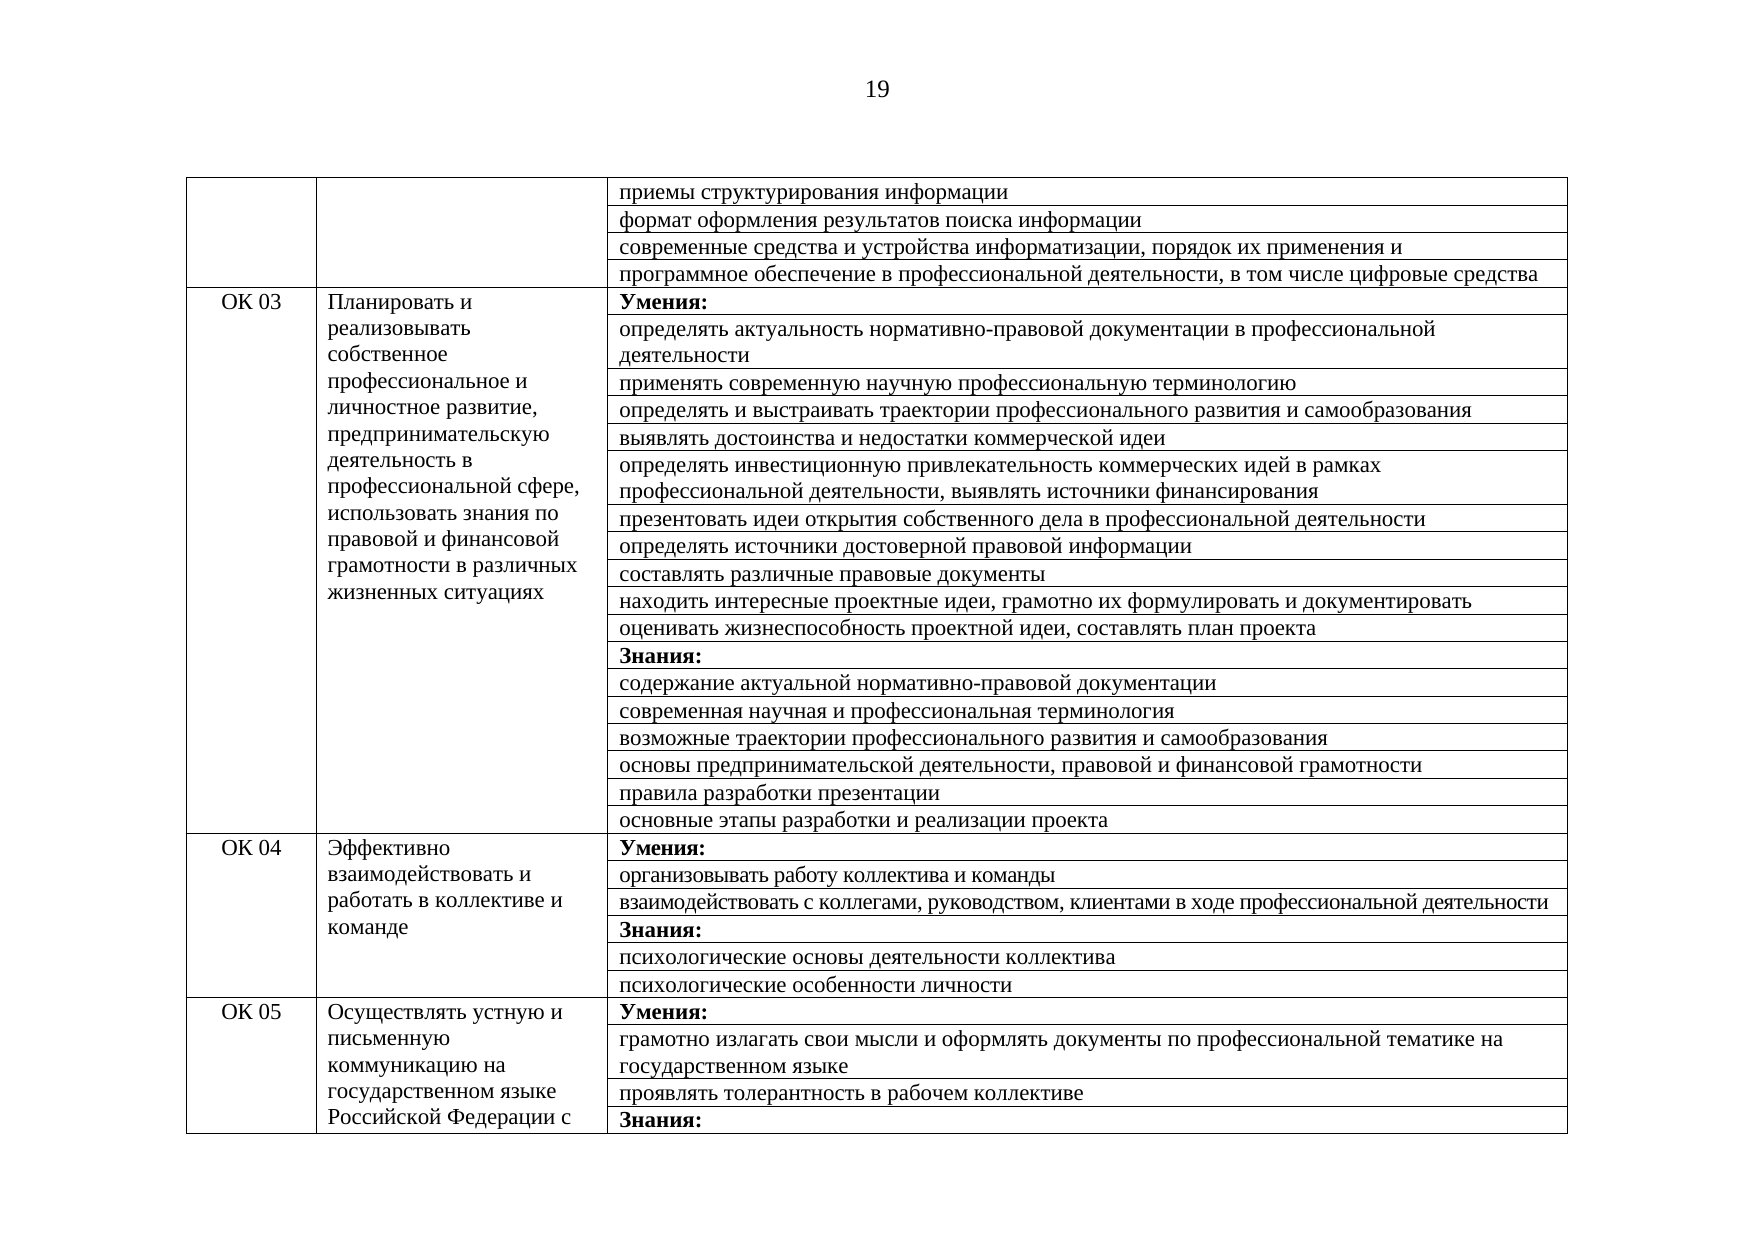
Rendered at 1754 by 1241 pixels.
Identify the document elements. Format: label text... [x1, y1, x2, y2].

table_cell ОК 04 [187, 834, 316, 997]
table_cell Умения: [608, 998, 1567, 1024]
table_cell психологические особенности личности [608, 971, 1567, 997]
table_cell составлять различные правовые документы [608, 560, 1567, 586]
table_cell Эффективно взаимодействовать и работать в коллективе и команде [317, 834, 607, 997]
table_cell ОК 03 [187, 288, 316, 833]
table_cell Осуществлять устную и письменную коммуникацию на государственном языке Российской Федерации с учетом особенностей социального и культурного контекста [317, 998, 607, 1133]
table_cell оценивать жизнеспособность проектной идеи, составлять план проекта [608, 615, 1567, 641]
table_cell программное обеспечение в профессиональной деятельности, в том числе цифровые средства [608, 260, 1567, 287]
table_cell содержание актуальной нормативно-правовой документации [608, 669, 1567, 696]
table_cell правила разработки презентации [608, 779, 1567, 805]
table_cell психологические основы деятельности коллектива [608, 943, 1567, 969]
table_cell находить интересные проектные идеи, грамотно их формулировать и документировать [608, 587, 1567, 613]
table_cell выявлять достоинства и недостатки коммерческой идеи [608, 424, 1567, 450]
table_cell определять и выстраивать траектории профессионального развития и самообразования [608, 396, 1567, 423]
table_cell Умения: [608, 288, 1567, 314]
table_cell Умения: [608, 834, 1567, 860]
table_cell организовывать работу коллектива и команды [608, 861, 1567, 887]
table_cell взаимодействовать с коллегами, руководством, клиентами в ходе профессиональной деятельности [608, 889, 1567, 915]
table_cell основы предпринимательской деятельности, правовой и финансовой грамотности [608, 751, 1567, 778]
table_cell современные средства и устройства информатизации, порядок их применения и [608, 233, 1567, 259]
table_cell формат оформления результатов поиска информации [608, 206, 1567, 232]
table_cell Знания: [608, 1107, 1567, 1133]
table_cell определять источники достоверной правовой информации [608, 532, 1567, 559]
table_cell Планировать и реализовывать собственное профессиональное и личностное развитие, предпринимательскую деятельность в профессиональной сфере, использовать знания по правовой и финансовой грамотности в различных жизненных ситуациях [317, 288, 607, 833]
table_cell определять актуальность нормативно-правовой документации в профессиональной деятельности [608, 315, 1567, 368]
table_cell применять современную научную профессиональную терминологию [608, 369, 1567, 395]
table_cell возможные траектории профессионального развития и самообразования [608, 724, 1567, 750]
table_cell ОК 05 [187, 998, 316, 1133]
table_cell Знания: [608, 642, 1567, 668]
table_cell Знания: [608, 916, 1567, 942]
table_cell определять инвестиционную привлекательность коммерческих идей в рамках профессиональной деятельности, выявлять источники финансирования [608, 451, 1567, 504]
table_cell основные этапы разработки и реализации проекта [608, 806, 1567, 833]
table_cell грамотно излагать свои мысли и оформлять документы по профессиональной тематике на государственном языке [608, 1025, 1567, 1078]
table_cell презентовать идеи открытия собственного дела в профессиональной деятельности [608, 505, 1567, 531]
table_cell современная научная и профессиональная терминология [608, 697, 1567, 723]
table_cell проявлять толерантность в рабочем коллективе [608, 1079, 1567, 1106]
table_cell приемы структурирования информации [608, 178, 1567, 204]
